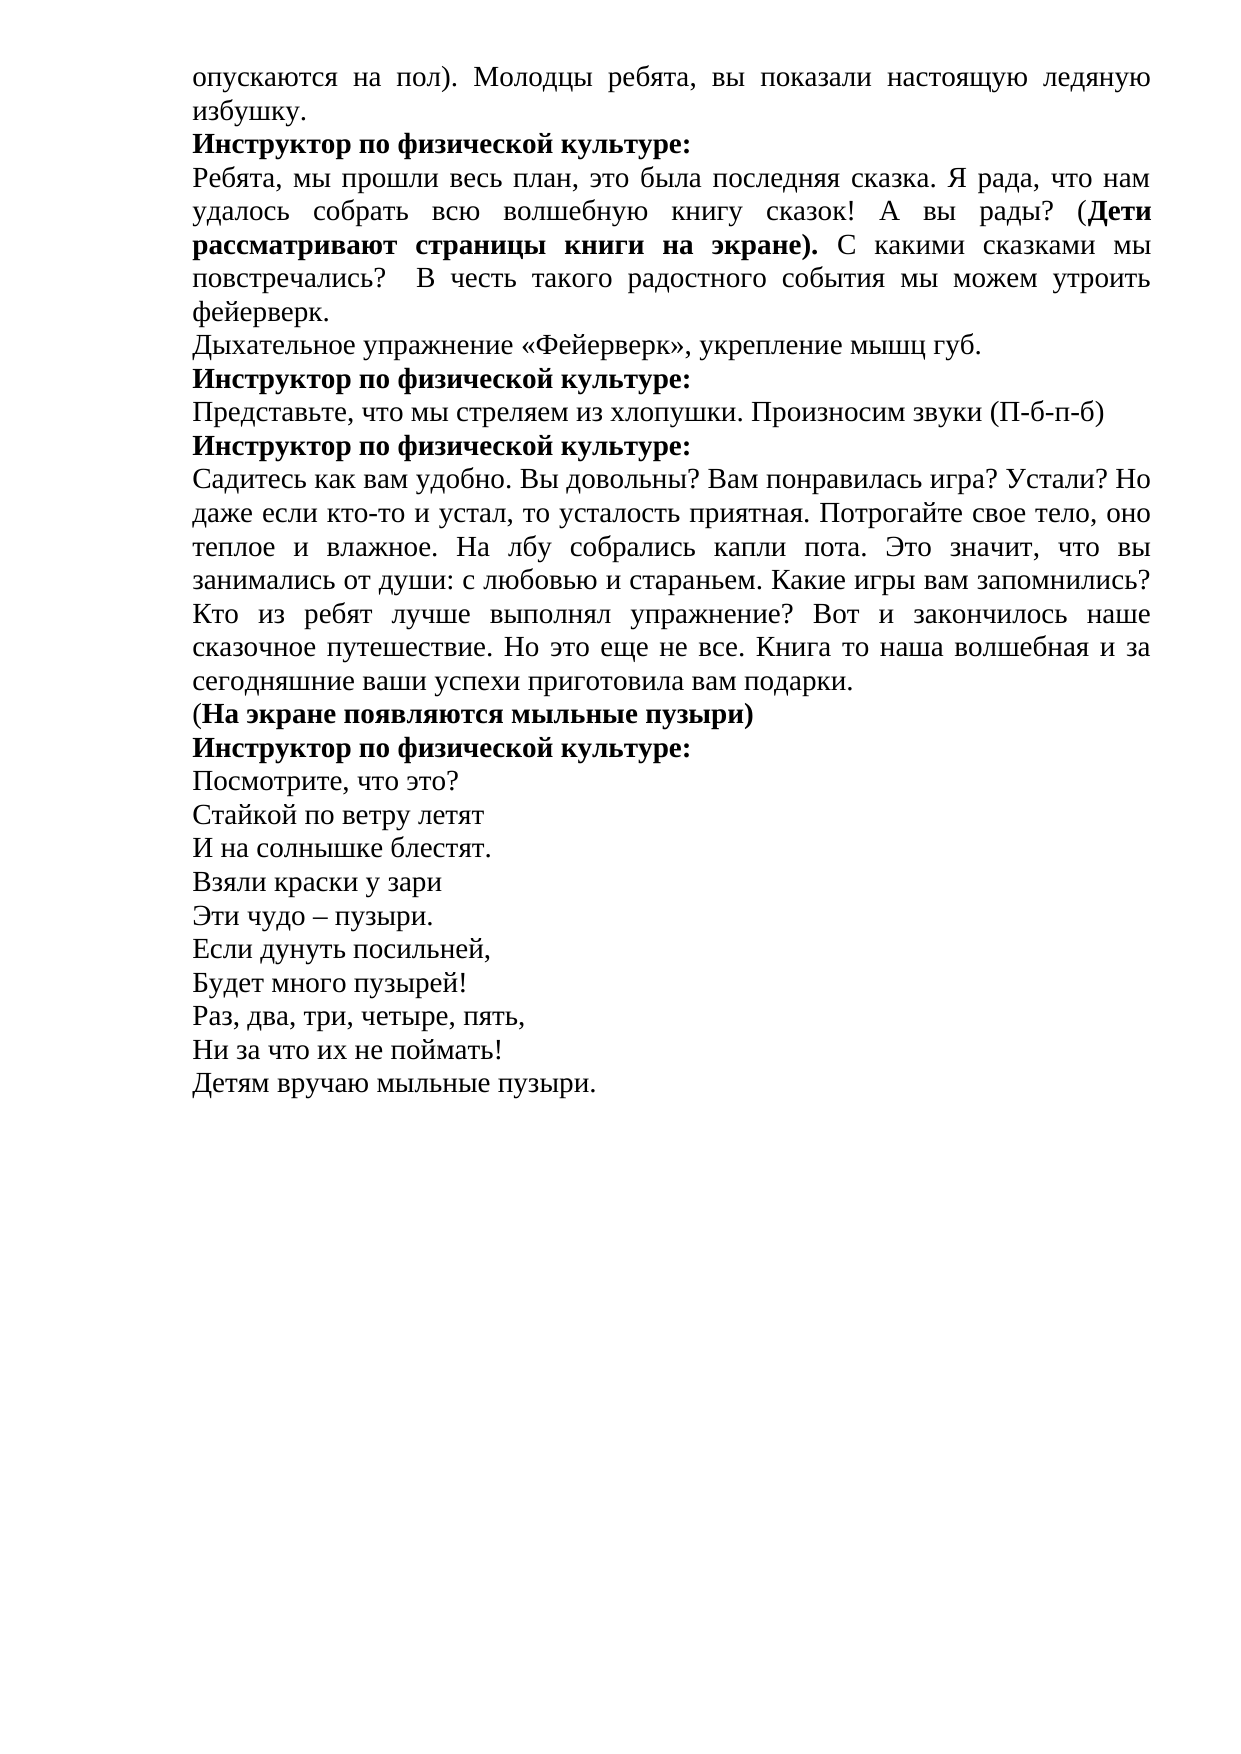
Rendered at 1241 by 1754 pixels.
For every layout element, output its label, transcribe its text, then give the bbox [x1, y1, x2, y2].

text Взяли краски у зари [192, 864, 1152, 898]
text И на солнышке блестят. [192, 831, 1152, 864]
text (На экране появляются мыльные пузыри) [192, 696, 1152, 730]
text Посмотрите, что это? [192, 763, 1152, 797]
text Инструктор по физической культуре: [192, 361, 1152, 394]
text Ребята, мы прошли весь план, это была последняя сказка. Я рада, что нам удалось собрать всю волшебную книгу сказок! А вы рады? (Дети рассматривают страницы книги на экране). С какими сказками мы повстречались? В честь такого радостного события мы можем утроить фейерверк. [192, 160, 1152, 327]
text Инструктор по физической культуре: [192, 428, 1152, 462]
text Инструктор по физической культуре: [192, 730, 1152, 763]
text Представьте, что мы стреляем из хлопушки. Произносим звуки (П-б-п-б) [192, 394, 1152, 428]
text Ни за что их не поймать! [192, 1032, 1152, 1065]
text Эти чудо – пузыри. [192, 898, 1152, 931]
text Дыхательное упражнение «Фейерверк», укрепление мышц губ. [192, 327, 1152, 361]
text Садитесь как вам удобно. Вы довольны? Вам понравилась игра? Устали? Но даже если кто-то и устал, то усталость приятная. Потрогайте свое тело, оно теплое и влажное. На лбу собрались капли пота. Это значит, что вы занимались от души: с любовью и стараньем. Какие игры вам запомнились? Кто из ребят лучше выполнял упражнение? Вот и закончилось наше сказочное путешествие. Но это еще не все. Книга то наша волшебная и за сегодняшние ваши успехи приготовила вам подарки. [192, 462, 1152, 696]
text Раз, два, три, четыре, пять, [192, 998, 1152, 1032]
text Будет много пузырей! [192, 965, 1152, 998]
text Детям вручаю мыльные пузыри. [192, 1065, 1152, 1099]
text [192, 59, 1152, 126]
text Если дунуть посильней, [192, 931, 1152, 965]
text Инструктор по физической культуре: [192, 126, 1152, 160]
text Стайкой по ветру летят [192, 797, 1152, 831]
